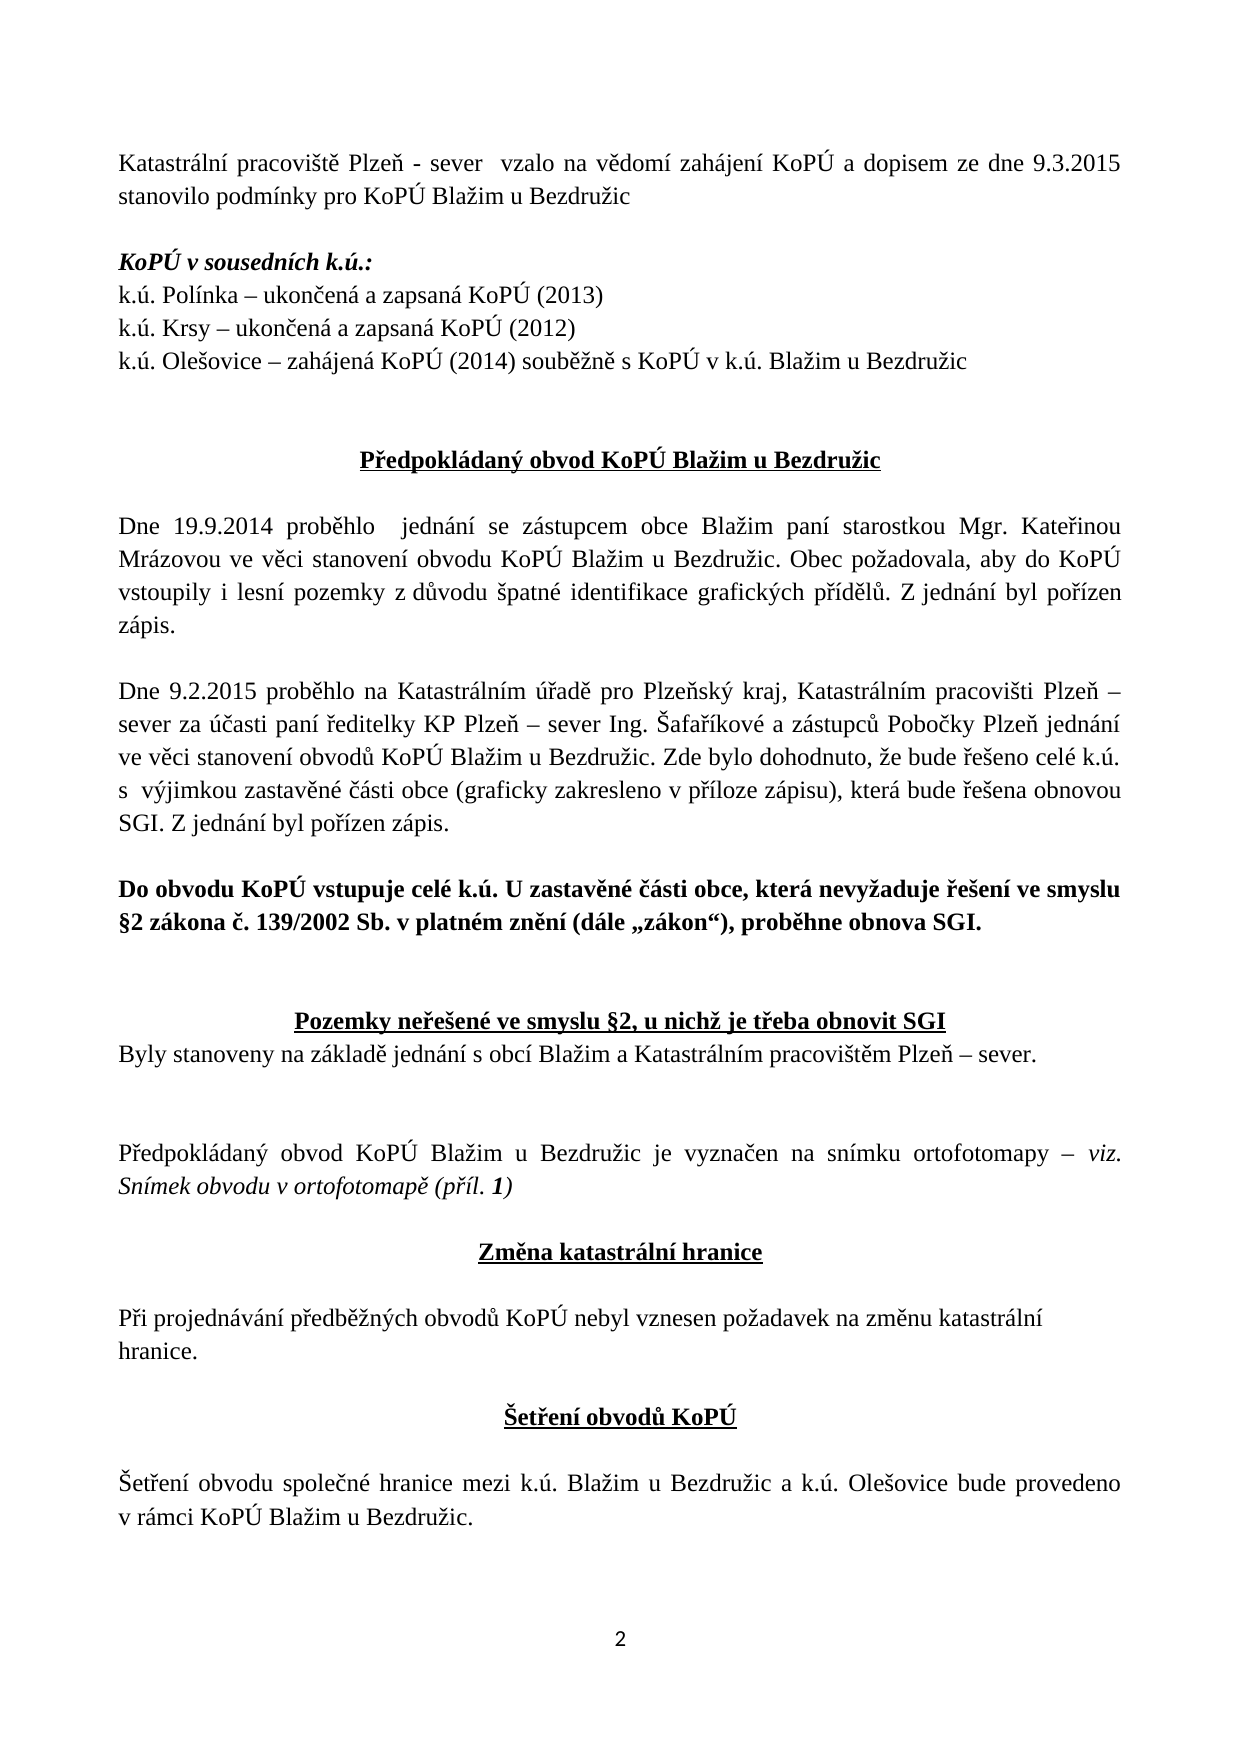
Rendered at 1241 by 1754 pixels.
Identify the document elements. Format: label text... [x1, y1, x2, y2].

text Změna katastrální hranice [118, 1237, 1122, 1266]
text k.ú. Polínka – ukončená a zapsaná KoPÚ (2013) [118, 280, 1122, 308]
text Katastrální pracoviště Plzeň - sever vzalo na vědomí zahájení KoPÚ a dopisem ze dne 9.3.2015 stanovilo podmínky pro KoPÚ Blažim u Bezdružic [118, 148, 1122, 209]
text k.ú. Olešovice – zahájená KoPÚ (2014) souběžně s KoPÚ v k.ú. Blažim u Bezdružic [118, 346, 1122, 374]
text Šetření obvodu společné hranice mezi k.ú. Blažim u Bezdružic a k.ú. Olešovice bude provedeno v rámci KoPÚ Blažim u Bezdružic. [118, 1468, 1122, 1530]
text Předpokládaný obvod KoPÚ Blažim u Bezdružic je vyznačen na snímku ortofotomapy – viz. Snímek obvodu v ortofotomapě (příl. 1) [118, 1138, 1122, 1200]
text Předpokládaný obvod KoPÚ Blažim u Bezdružic [118, 445, 1122, 474]
text Dne 9.2.2015 proběhlo na Katastrálním úřadě pro Plzeňský kraj, Katastrálním pracovišti Plzeň – sever za účasti paní ředitelky KP Plzeň – sever Ing. Šafaříkové a zástupců Pobočky Plzeň jednání ve věci stanovení obvodů KoPÚ Blažim u Bezdružic. Zde bylo dohodnuto, že bude řešeno celé k.ú. s výjimkou zastavěné části obce (graficky zakresleno v příloze zápisu), která bude řešena obnovou SGI. Z jednání byl pořízen zápis. [118, 676, 1122, 837]
text Při projednávání předběžných obvodů KoPÚ nebyl vznesen požadavek na změnu katastrální hranice. [118, 1303, 1122, 1365]
text Pozemky neřešené ve smyslu §2, u nichž je třeba obnovit SGI [118, 1006, 1122, 1035]
text Dne 19.9.2014 proběhlo jednání se zástupcem obce Blažim paní starostkou Mgr. Kateřinou Mrázovou ve věci stanovení obvodu KoPÚ Blažim u Bezdružic. Obec požadovala, aby do KoPÚ vstoupily i lesní pozemky z důvodu špatné identifikace grafických přídělů. Z jednání byl pořízen zápis. [118, 511, 1122, 639]
text k.ú. Krsy – ukončená a zapsaná KoPÚ (2012) [118, 313, 1122, 342]
text Šetření obvodů KoPÚ [118, 1402, 1122, 1431]
text KoPÚ v sousedních k.ú.: [118, 247, 1122, 276]
text Byly stanoveny na základě jednání s obcí Blažim a Katastrálním pracovištěm Plzeň – sever. [118, 1039, 1122, 1068]
text Do obvodu KoPÚ vstupuje celé k.ú. U zastavěné části obce, která nevyžaduje řešení ve smyslu §2 zákona č. 139/2002 Sb. v platném znění (dále „zákon“), proběhne obnova SGI. [118, 874, 1122, 936]
